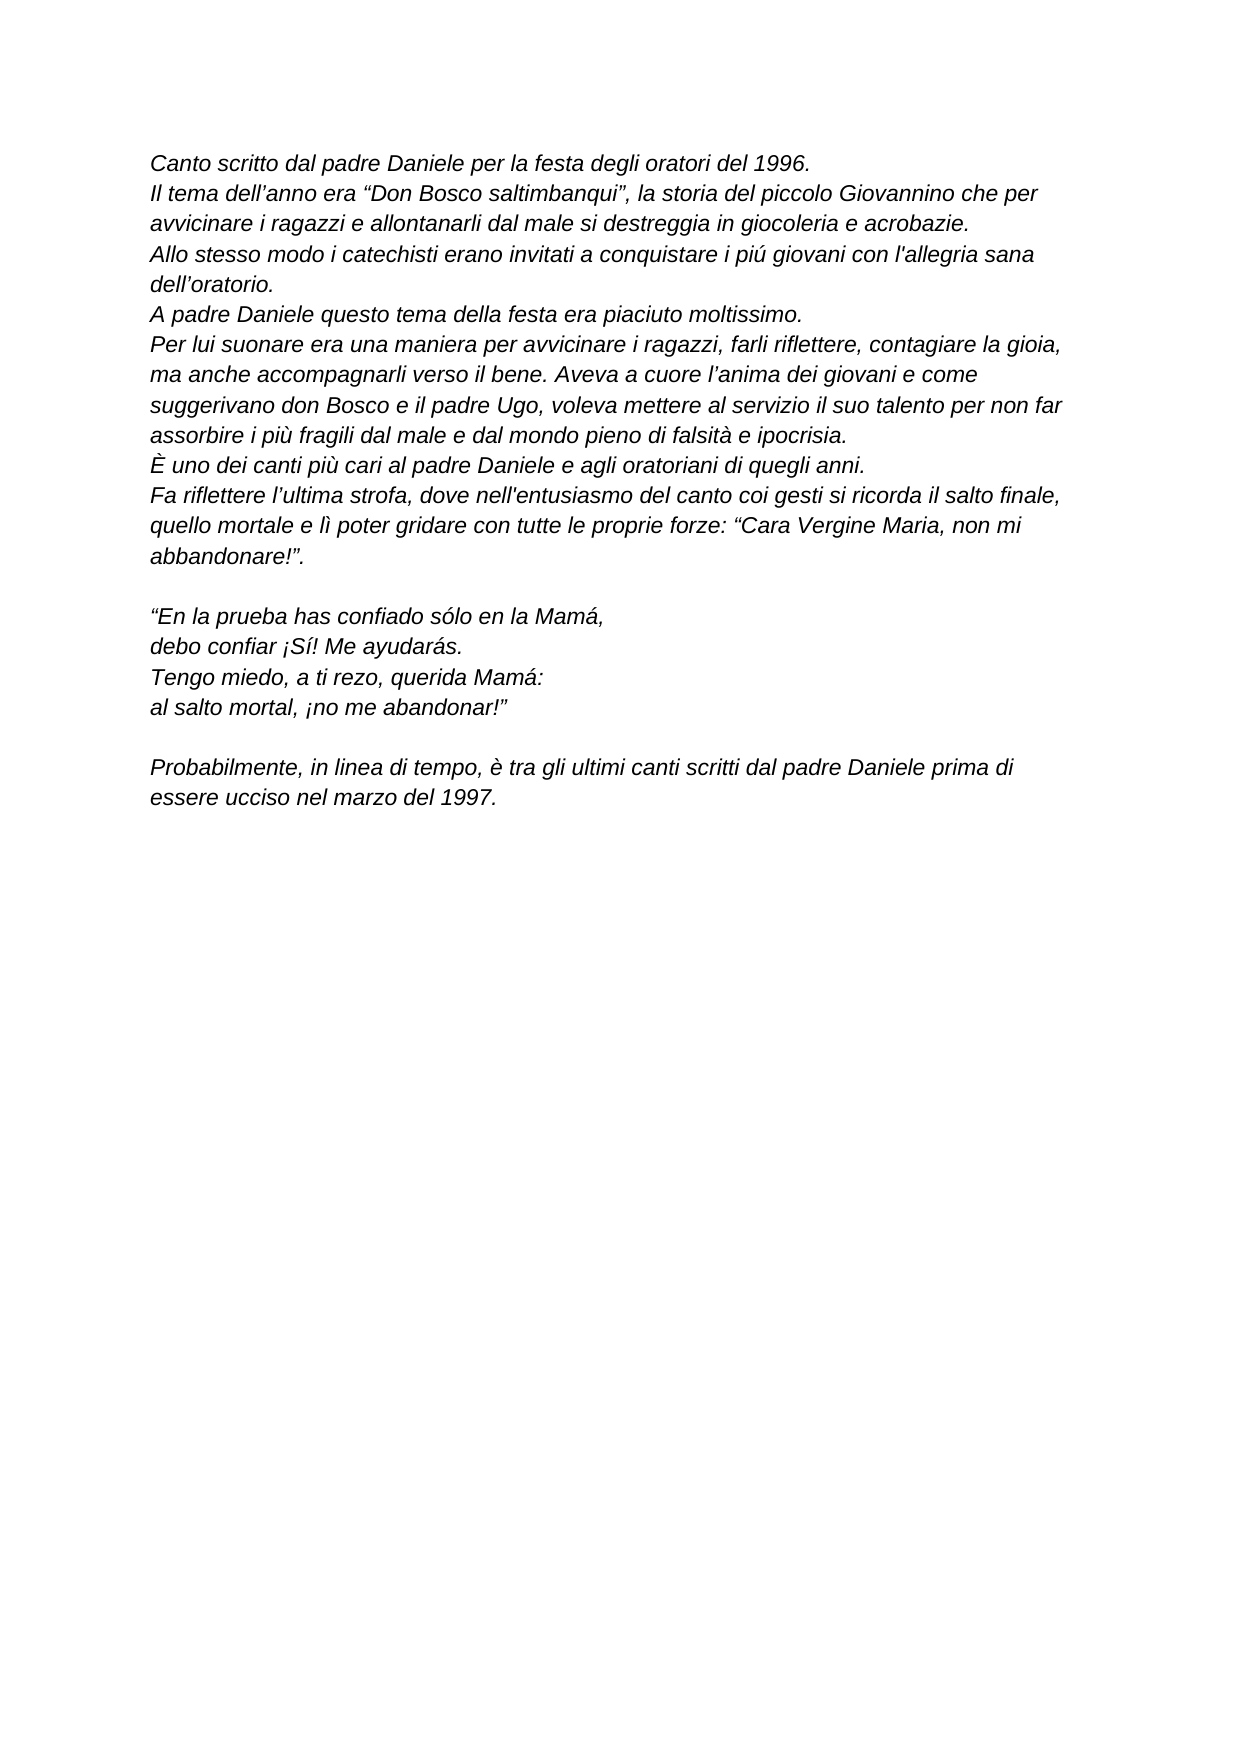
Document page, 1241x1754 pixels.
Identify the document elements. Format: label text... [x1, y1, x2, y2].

text “En la prueba has confiado sólo en la Mamá, [150, 603, 1090, 629]
text Il tema dell’anno era “Don Bosco saltimbanqui”, la storia del piccolo Giovannino che per avvicinare i ragazzi e allontanarli dal male si destreggia in giocoleria e acrobazie. [150, 180, 1090, 237]
text Per lui suonare era una maniera per avvicinare i ragazzi, farli riflettere, contagiare la gioia, ma anche accompagnarli verso il bene. Aveva a cuore l’anima dei giovani e come suggerivano don Bosco e il padre Ugo, voleva mettere al servizio il suo talento per non far assorbire i più fragili dal male e dal mondo pieno di falsità e ipocrisia. [150, 331, 1090, 448]
text È uno dei canti più cari al padre Daniele e agli oratoriani di quegli anni. [150, 452, 1090, 478]
text A padre Daniele questo tema della festa era piaciuto moltissimo. [150, 301, 1090, 327]
text Allo stesso modo i catechisti erano invitati a conquistare i piú giovani con l'allegria sana dell’oratorio. [150, 241, 1090, 297]
text Tengo miedo, a ti rezo, querida Mamá: [150, 663, 1090, 690]
text al salto mortal, ¡no me abandonar!” [150, 694, 1090, 720]
text Probabilmente, in linea di tempo, è tra gli ultimi canti scritti dal padre Daniele prima di essere ucciso nel marzo del 1997. [150, 754, 1090, 811]
text Canto scritto dal padre Daniele per la festa degli oratori del 1996. [150, 150, 1090, 176]
text Fa riflettere l’ultima strofa, dove nell'entusiasmo del canto coi gesti si ricorda il salto finale, quello mortale e lì poter gridare con tutte le proprie forze: “Cara Vergine Maria, non mi abbandonare!”. [150, 482, 1090, 569]
text debo confiar ¡Sí! Me ayudarás. [150, 633, 1090, 660]
